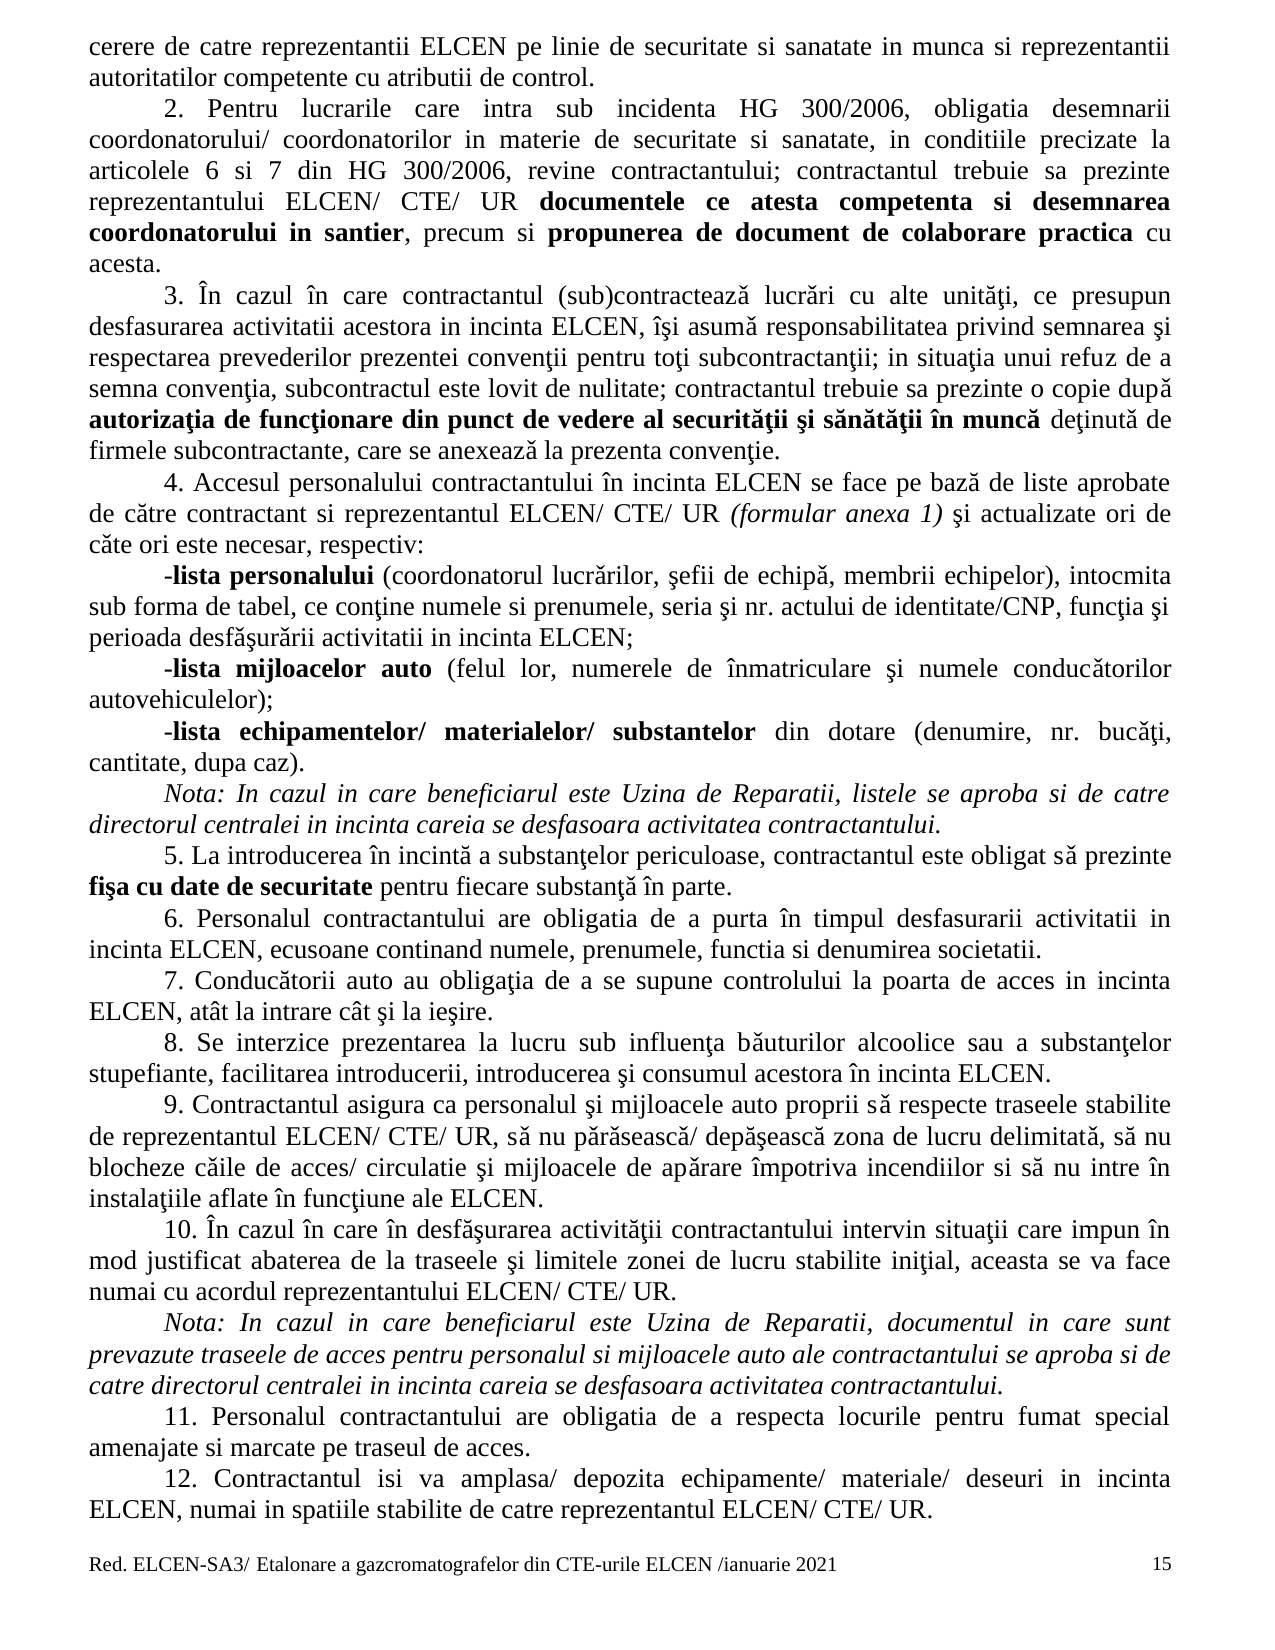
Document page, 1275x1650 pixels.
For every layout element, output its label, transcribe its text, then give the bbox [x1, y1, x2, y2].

text 9. Contractantul asigura ca personalul şi mijloacele auto proprii sǎ respecte traseele stabilite de reprezentantul ELCEN/ CTE/ UR, sǎ nu pǎrǎseascǎ/ depăşească zona de lucru delimitatǎ, să nu blocheze cǎile de acces/ circulatie şi mijloacele de apǎrare împotriva incendiilor si să nu intre în instalaţiile aflate în funcţiune ale ELCEN. [89, 1088, 1172, 1213]
text -lista echipamentelor/ materialelor/ substantelor din dotare (denumire, nr. bucǎţi, cantitate, dupa caz). [89, 715, 1172, 777]
text 2. Pentru lucrarile care intra sub incidenta HG 300/2006, obligatia desemnarii coordonatorului/ coordonatorilor in materie de securitate si sanatate, in conditiile precizate la articolele 6 si 7 din HG 300/2006, revine contractantului; contractantul trebuie sa prezinte reprezentantului ELCEN/ CTE/ UR documentele ce atesta competenta si desemnarea coordonatorului in santier, precum si propunerea de document de colaborare practica cu acesta. [89, 92, 1172, 279]
text -lista mijloacelor auto (felul lor, numerele de înmatriculare şi numele conducǎtorilor autovehiculelor); [89, 652, 1172, 715]
text 3. În cazul în care contractantul (sub)contracteazǎ lucrǎri cu alte unităţi, ce presupun desfasurarea activitatii acestora in incinta ELCEN, îşi asumǎ responsabilitatea privind semnarea şi respectarea prevederilor prezentei convenţii pentru toţi subcontractanţii; in situaţia unui refuz de a semna convenţia, subcontractul este lovit de nulitate; contractantul trebuie sa prezinte o copie dupǎ autorizaţia de funcţionare din punct de vedere al securităţii şi sănătăţii în muncă deţinutǎ de firmele subcontractante, care se anexeazǎ la prezenta convenţie. [89, 279, 1172, 466]
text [89, 29, 1172, 92]
text 7. Conducătorii auto au obligaţia de a se supune controlului la poarta de acces in incinta ELCEN, atât la intrare cât şi la ieşire. [89, 964, 1172, 1026]
text 11. Personalul contractantului are obligatia de a respecta locurile pentru fumat special amenajate si marcate pe traseul de acces. [89, 1400, 1172, 1462]
text 5. La introducerea în incintă a substanţelor periculoase, contractantul este obligat sǎ prezinte fişa cu date de securitate pentru fiecare substanţǎ în parte. [89, 839, 1172, 902]
text Nota: In cazul in care beneficiarul este Uzina de Reparatii, documentul in care sunt prevazute traseele de acces pentru personalul si mijloacele auto ale contractantului se aproba si de catre directorul centralei in incinta careia se desfasoara activitatea contractantului. [89, 1307, 1172, 1400]
text Nota: In cazul in care beneficiarul este Uzina de Reparatii, listele se aproba si de catre directorul centralei in incinta careia se desfasoara activitatea contractantului. [89, 777, 1172, 839]
text -lista personalului (coordonatorul lucrǎrilor, şefii de echipǎ, membrii echipelor), intocmita sub forma de tabel, ce conţine numele si prenumele, seria şi nr. actului de identitate/CNP, funcţia şi perioada desfǎşurǎrii activitatii in incinta ELCEN; [89, 559, 1172, 652]
text 12. Contractantul isi va amplasa/ depozita echipamente/ materiale/ deseuri in incinta ELCEN, numai in spatiile stabilite de catre reprezentantul ELCEN/ CTE/ UR. [89, 1462, 1172, 1524]
text 8. Se interzice prezentarea la lucru sub influenţa bǎuturilor alcoolice sau a substanţelor stupefiante, facilitarea introducerii, introducerea şi consumul acestora în incinta ELCEN. [89, 1026, 1172, 1088]
text 4. Accesul personalului contractantului în incinta ELCEN se face pe bază de liste aprobate de către contractant si reprezentantul ELCEN/ CTE/ UR (formular anexa 1) şi actualizate ori de cǎte ori este necesar, respectiv: [89, 466, 1172, 559]
text 10. În cazul în care în desfăşurarea activităţii contractantului intervin situaţii care impun în mod justificat abaterea de la traseele şi limitele zonei de lucru stabilite iniţial, aceasta se va face numai cu acordul reprezentantului ELCEN/ CTE/ UR. [89, 1213, 1172, 1307]
text 6. Personalul contractantului are obligatia de a purta în timpul desfasurarii activitatii in incinta ELCEN, ecusoane continand numele, prenumele, functia si denumirea societatii. [89, 902, 1172, 964]
